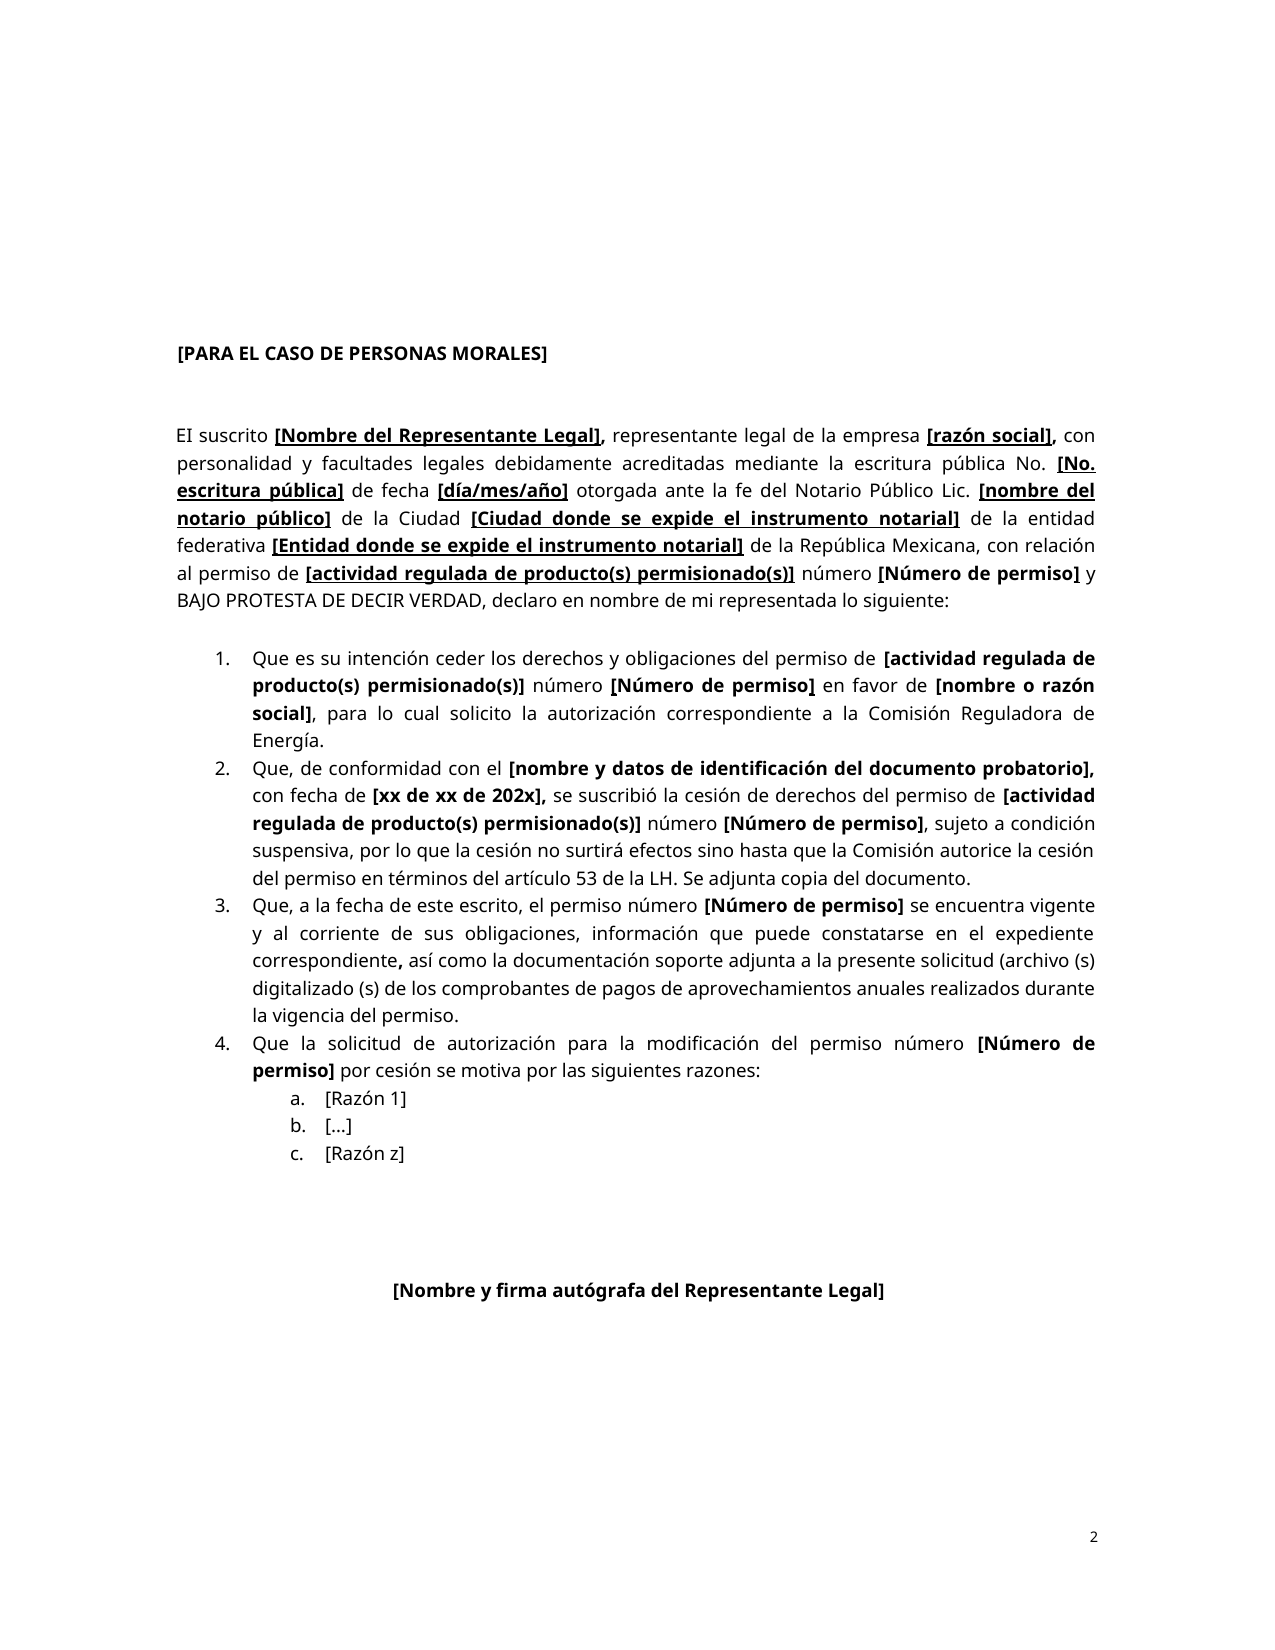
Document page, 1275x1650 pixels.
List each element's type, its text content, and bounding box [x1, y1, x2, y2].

list Que, a la fecha de este escrito, el permiso número [Número de permiso] se encuentra vigente y al corriente de sus obligaciones, información que puede constatarse en el expediente correspondiente, así como la documentación soporte adjunta a la presente solicitud (archivo (s) digitalizado (s) de los comprobantes de pagos de aprovechamientos anuales realizados durante la vigencia del permiso. [214, 893, 1095, 1028]
list […] [290, 1113, 1095, 1138]
text [PARA EL CASO DE PERSONAS MORALES] [177, 340, 1096, 366]
list [Razón z] [290, 1140, 1095, 1166]
list Que es su intención ceder los derechos y obligaciones del permiso de [actividad regulada de producto(s) permisionado(s)] número [Número de permiso] en favor de [nombre o razón social], para lo cual solicito la autorización correspondiente a la Comisión Reguladora de Energía. [214, 645, 1095, 753]
list Que la solicitud de autorización para la modificación del permiso número [Número de permiso] por cesión se motiva por las siguientes razones: [214, 1030, 1095, 1083]
list Que, de conformidad con el [nombre y datos de identificación del documento probatorio], con fecha de [xx de xx de 202x], se suscribió la cesión de derechos del permiso de [actividad regulada de producto(s) permisionado(s)] número [Número de permiso], sujeto a condición suspensiva, por lo que la cesión no surtirá efectos sino hasta que la Comisión autorice la cesión del permiso en términos del artículo 53 de la LH. Se adjunta copia del documento. [214, 755, 1095, 891]
text EI suscrito [Nombre del Representante Legal], representante legal de la empresa [razón social], con personalidad y facultades legales debidamente acreditadas mediante la escritura pública No. [No. escritura pública] de fecha [día/mes/año] otorgada ante la fe del Notario Público Lic. [nombre del notario público] de la Ciudad [Ciudad donde se expide el instrumento notarial] de la entidad federativa [Entidad donde se expide el instrumento notarial] de la República Mexicana, con relación al permiso de [actividad regulada de producto(s) permisionado(s)] número [Número de permiso] y BAJO PROTESTA DE DECIR VERDAD, declaro en nombre de mi representada lo siguiente: [176, 423, 1096, 613]
list [Razón 1] [290, 1085, 1095, 1111]
text [Nombre y firma autógrafa del Representante Legal] [177, 1278, 1095, 1303]
